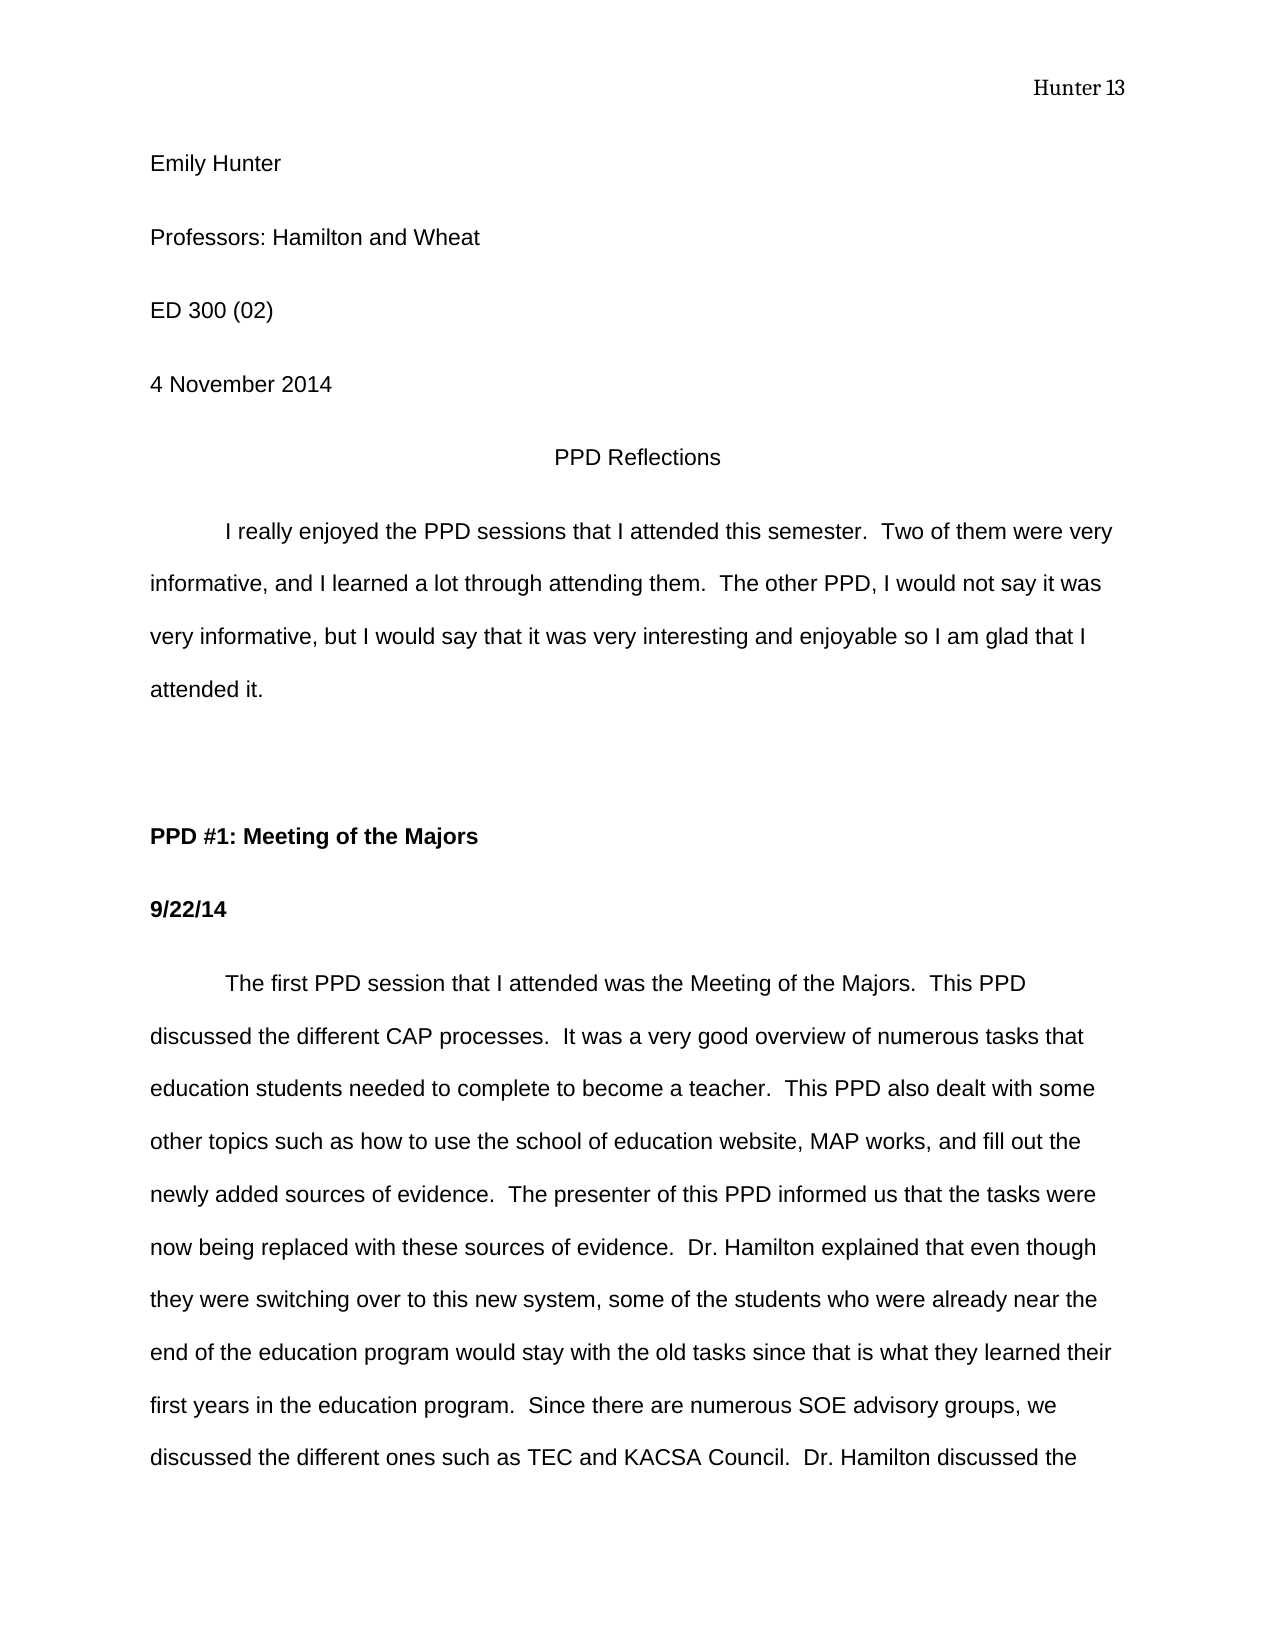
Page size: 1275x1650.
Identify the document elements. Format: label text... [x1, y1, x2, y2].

text I really enjoyed the PPD sessions that I attended this semester. Two of them were very informative, and I learned a lot through attending them. The other PPD, I would not say it was very informative, but I would say that it was very interesting and enjoyable so I am glad that I attended it. [150, 518, 1125, 702]
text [150, 970, 1125, 1471]
text 4 November 2014 [150, 371, 1125, 397]
text Professors: Hamilton and Wheat [150, 223, 1125, 250]
text PPD #1: Meeting of the Majors [150, 823, 1125, 849]
text ED 300 (02) [150, 297, 1125, 323]
text Emily Hunter [150, 150, 1125, 176]
text PPD Reflections [150, 444, 1125, 471]
text 9/22/14 [150, 896, 1125, 923]
